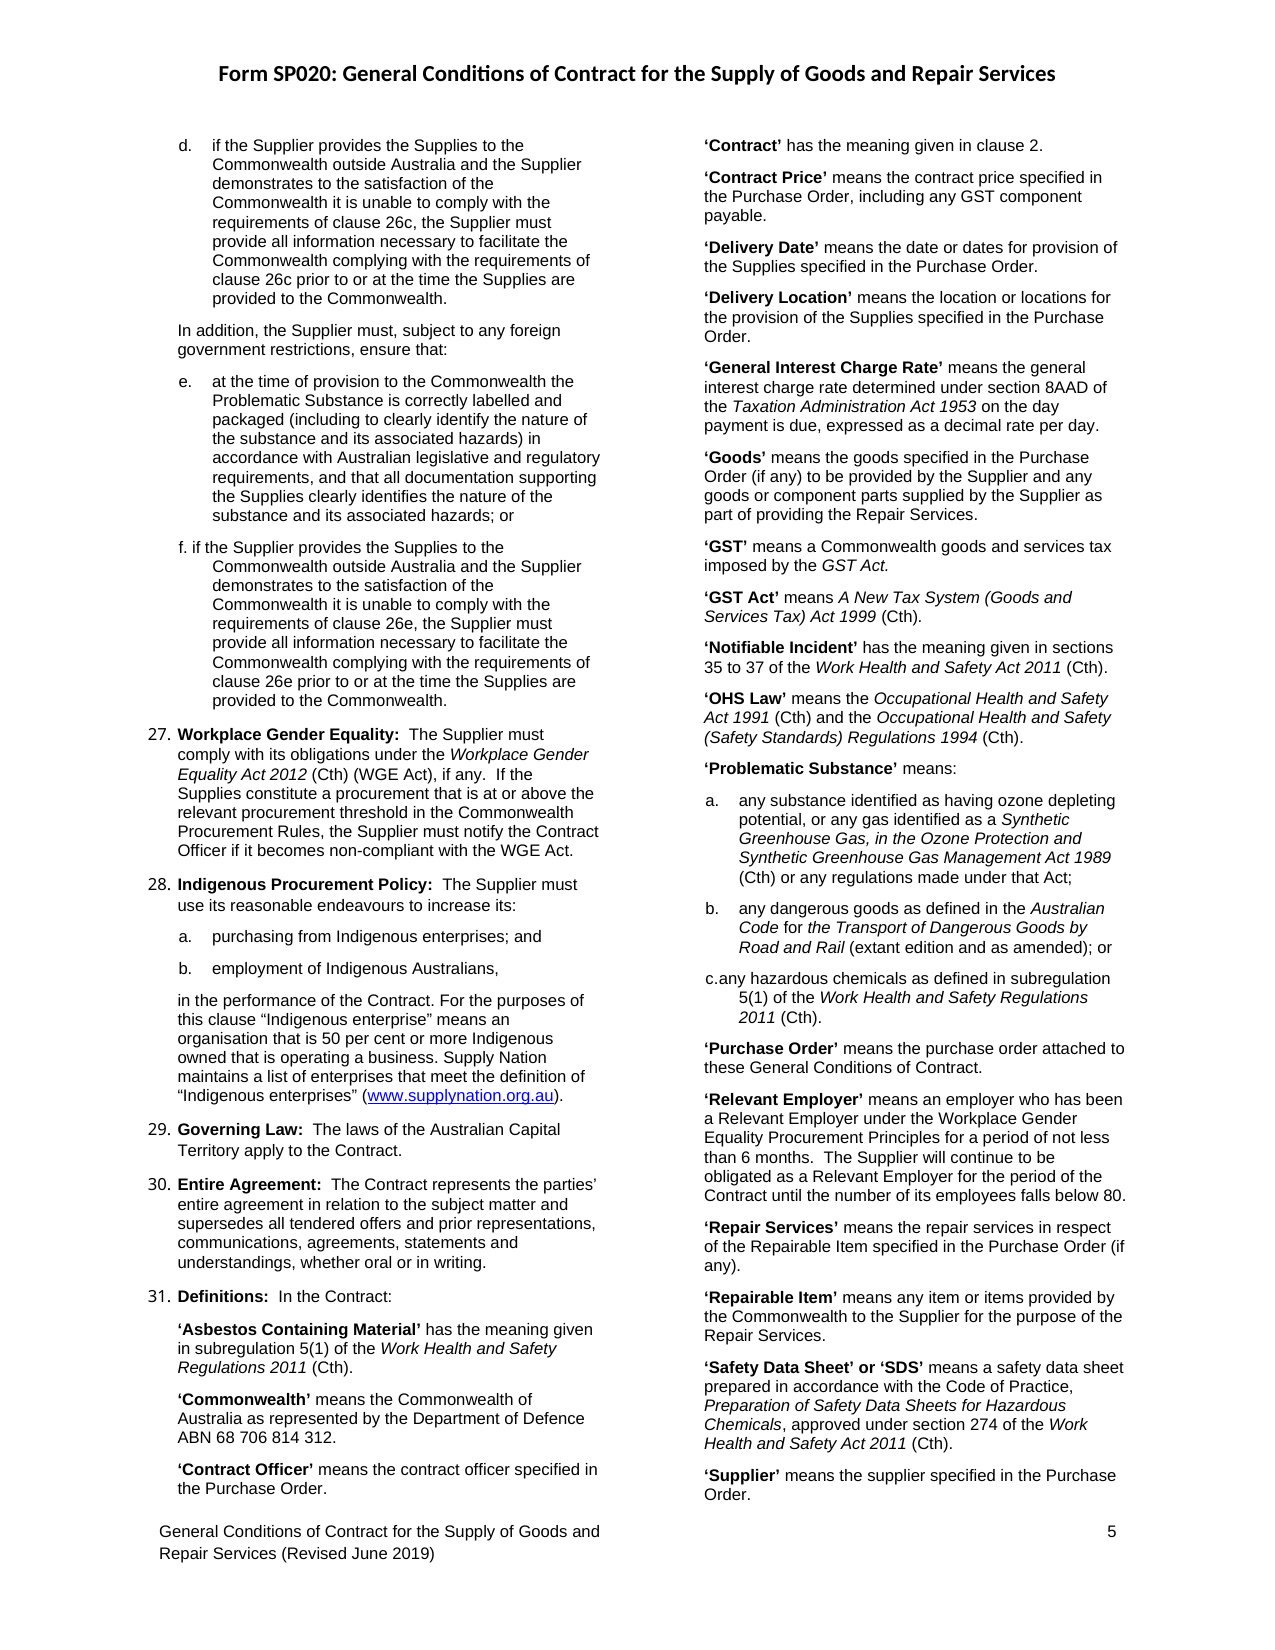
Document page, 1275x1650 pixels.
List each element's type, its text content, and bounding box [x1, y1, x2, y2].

list ‘GST’ means a Commonwealth goods and services tax imposed by the GST Act. [704, 537, 1127, 575]
list ‘OHS Law’ means the Occupational Health and Safety Act 1991 (Cth) and the Occupational Health and Safety (Safety Standards) Regulations 1994 (Cth). [704, 689, 1127, 747]
list ‘Delivery Date’ means the date or dates for provision of the Supplies specified in the Purchase Order. [704, 237, 1127, 276]
text any dangerous goods as defined in the Australian Code for the Transport of Dangerous Goods by Road and Rail (extant edition and as amended); or [705, 899, 1127, 957]
list ‘Asbestos Containing Material’ has the meaning given in subregulation 5(1) of the Work Health and Safety Regulations 2011 (Cth). [177, 1319, 601, 1377]
text employment of Indigenous Australians, [178, 959, 601, 978]
list ‘Contract’ has the meaning given in clause 2. [674, 136, 1127, 155]
list ‘General Interest Charge Rate’ means the general interest charge rate determined under section 8AAD of the Taxation Administration Act 1953 on the day payment is due, expressed as a decimal rate per day. [704, 358, 1127, 435]
text Governing Law: The laws of the Australian Capital Territory apply to the Contract. [148, 1118, 601, 1160]
text Workplace Gender Equality: The Supplier must comply with its obligations under the Workplace Gender Equality Act 2012 (Cth) (WGE Act), if any. If the Supplies constitute a procurement that is at or above the relevant procurement threshold in the Commonwealth Procurement Rules, the Supplier must notify the Contract Officer if it becomes non-compliant with the WGE Act. [148, 722, 601, 860]
list ‘Delivery Location’ means the location or locations for the provision of the Supplies specified in the Purchase Order. [704, 288, 1127, 346]
text any hazardous chemicals as defined in subregulation 5(1) of the Work Health and Safety Regulations 2011 (Cth). [705, 969, 1127, 1027]
list In addition, the Supplier must, subject to any foreign government restrictions, ensure that: [177, 321, 601, 359]
list ‘Goods’ means the goods specified in the Purchase Order (if any) to be provided by the Supplier and any goods or component parts supplied by the Supplier as part of providing the Repair Services. [704, 447, 1127, 524]
text Indigenous Procurement Policy: The Supplier must use its reasonable endeavours to increase its: [148, 873, 601, 914]
text Entire Agreement: The Contract represents the parties’ entire agreement in relation to the subject matter and supersedes all tendered offers and prior representations, communications, agreements, statements and understandings, whether oral or in writing. [148, 1172, 601, 1272]
list ‘GST Act’ means A New Tax System (Goods and Services Tax) Act 1999 (Cth). [704, 587, 1127, 626]
list ‘Repair Services’ means the repair services in respect of the Repairable Item specified in the Purchase Order (if any). [704, 1217, 1127, 1275]
text if the Supplier provides the Supplies to the Commonwealth outside Australia and the Supplier demonstrates to the satisfaction of the Commonwealth it is unable to comply with the requirements of clause 26c, the Supplier must provide all information necessary to facilitate the Commonwealth complying with the requirements of clause 26c prior to or at the time the Supplies are provided to the Commonwealth. [178, 136, 601, 308]
text purchasing from Indigenous enterprises; and [178, 927, 601, 946]
text at the time of provision to the Commonwealth the Problematic Substance is correctly labelled and packaged (including to clearly identify the nature of the substance and its associated hazards) in accordance with Australian legislative and regulatory requirements, and that all documentation supporting the Supplies clearly identifies the nature of the substance and its associated hazards; or [178, 372, 601, 525]
list ‘Notifiable Incident’ has the meaning given in sections 35 to 37 of the Work Health and Safety Act 2011 (Cth). [704, 638, 1127, 677]
list in the performance of the Contract. For the purposes of this clause “Indigenous enterprise” means an organisation that is 50 per cent or more Indigenous owned that is operating a business. Supply Nation maintains a list of enterprises that meet the definition of “Indigenous enterprises” (www.supplynation.org.au). [177, 990, 601, 1105]
list ‘Repairable Item’ means any item or items provided by the Commonwealth to the Supplier for the purpose of the Repair Services. [704, 1287, 1127, 1345]
text any substance identified as having ozone depleting potential, or any gas identified as a Synthetic Greenhouse Gas, in the Ozone Protection and Synthetic Greenhouse Gas Management Act 1989 (Cth) or any regulations made under that Act; [705, 791, 1127, 887]
list ‘Problematic Substance’ means: [674, 759, 1127, 778]
list ‘Purchase Order’ means the purchase order attached to these General Conditions of Contract. [704, 1039, 1127, 1077]
list ‘Relevant Employer’ means an employer who has been a Relevant Employer under the Workplace Gender Equality Procurement Principles for a period of not less than 6 months. The Supplier will continue to be obligated as a Relevant Employer for the period of the Contract until the number of its employees falls below 80. [704, 1090, 1127, 1205]
list ‘Safety Data Sheet’ or ‘SDS’ means a safety data sheet prepared in accordance with the Code of Practice, Preparation of Safety Data Sheets for Hazardous Chemicals, approved under section 274 of the Work Health and Safety Act 2011 (Cth). [704, 1357, 1127, 1453]
list ‘Commonwealth’ means the Commonwealth of Australia as represented by the Department of Defence ABN 68 706 814 312. [177, 1389, 601, 1447]
text Definitions: In the Contract: [148, 1284, 601, 1307]
text if the Supplier provides the Supplies to the Commonwealth outside Australia and the Supplier demonstrates to the satisfaction of the Commonwealth it is unable to comply with the requirements of clause 26e, the Supplier must provide all information necessary to facilitate the Commonwealth complying with the requirements of clause 26e prior to or at the time the Supplies are provided to the Commonwealth. [178, 537, 601, 710]
list ‘Contract Price’ means the contract price specified in the Purchase Order, including any GST component payable. [704, 167, 1127, 225]
list ‘Supplier’ means the supplier specified in the Purchase Order. [704, 1466, 1127, 1504]
list ‘Contract Officer’ means the contract officer specified in the Purchase Order. [177, 1459, 601, 1498]
